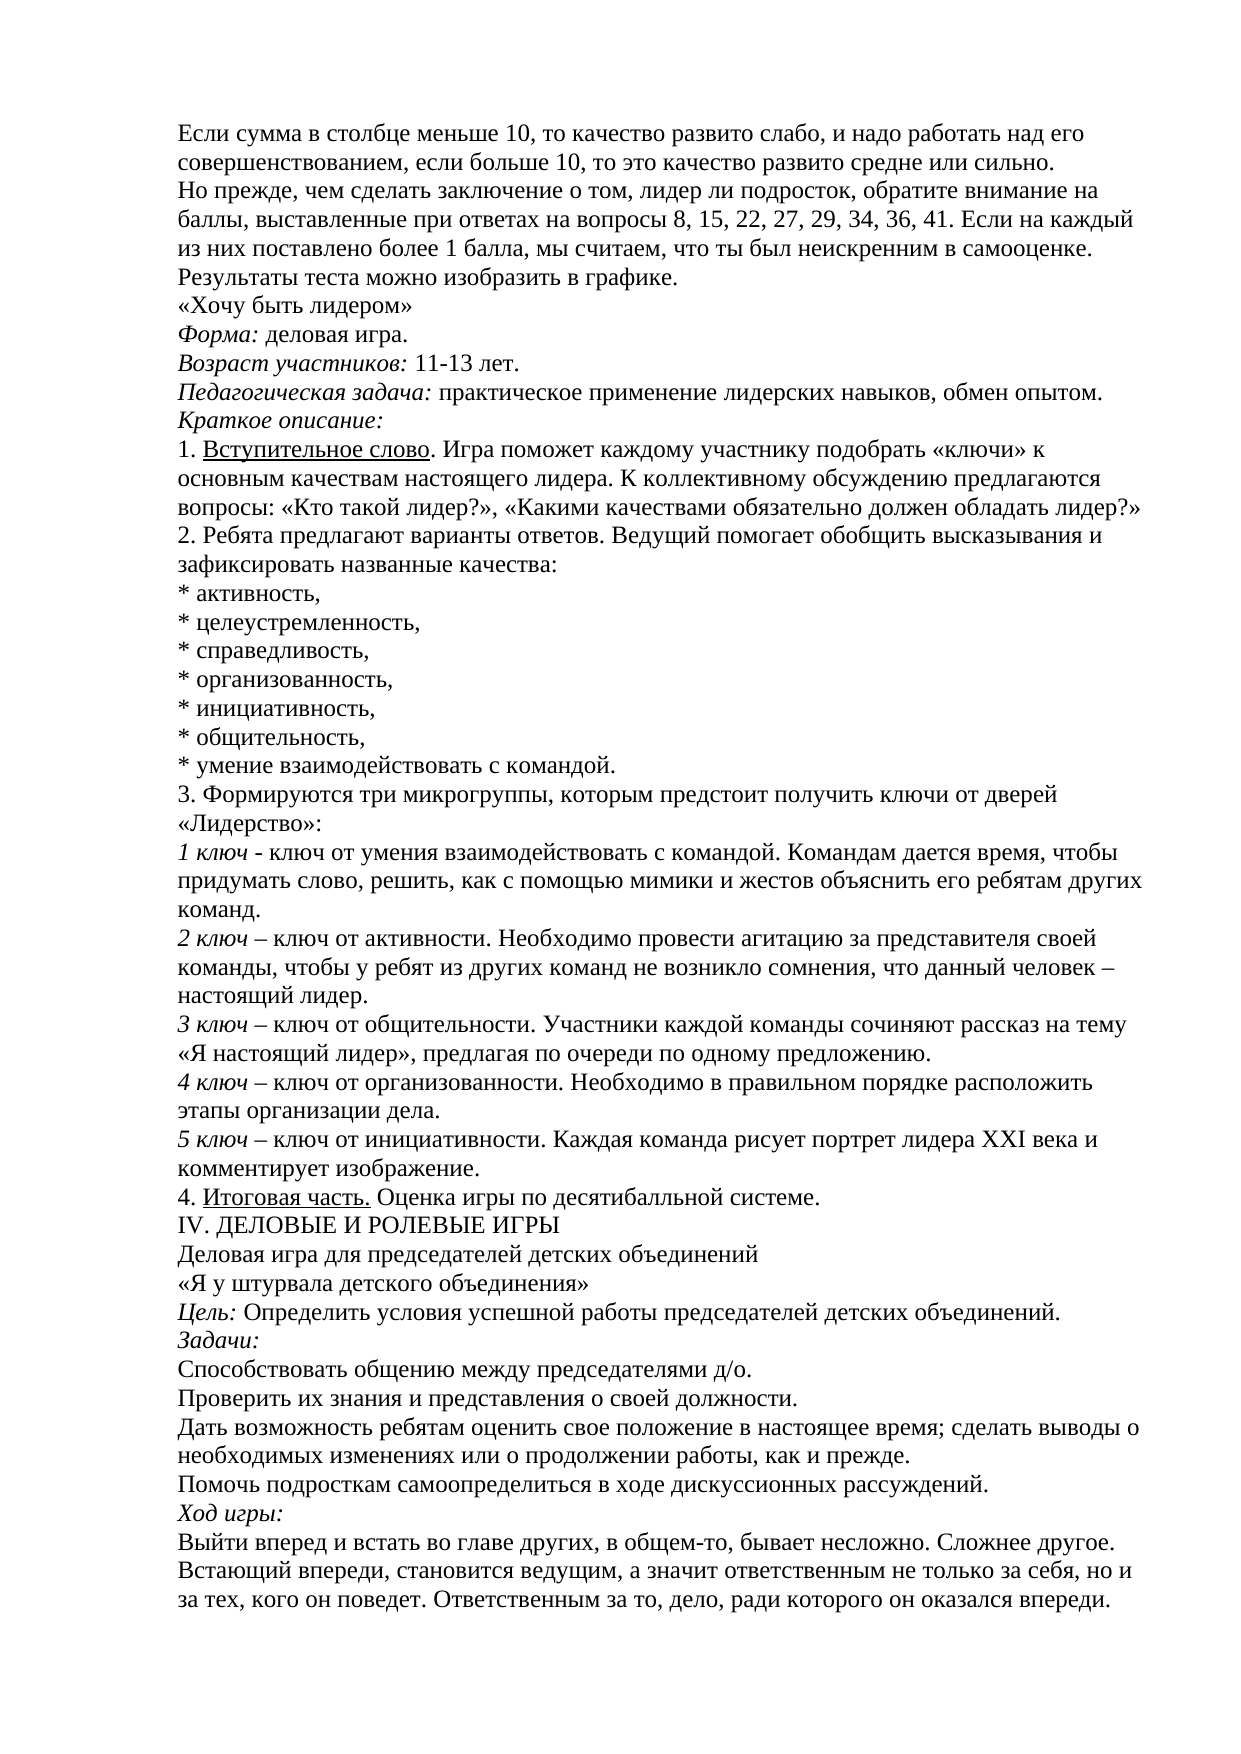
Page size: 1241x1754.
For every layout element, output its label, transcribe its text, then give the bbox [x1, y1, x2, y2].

subtitle * общительность, [177, 722, 1152, 751]
subtitle Ход игры: [177, 1498, 1152, 1527]
subtitle Дать возможность ребятам оценить свое положение в настоящее время; сделать выводы о необходимых изменениях или о продолжении работы, как и прежде. [177, 1412, 1152, 1469]
subtitle * целеустремленность, [177, 607, 1152, 636]
subtitle 1. Вступительное слово. Игра поможет каждому участнику подобрать «ключи» к основным качествам настоящего лидера. К коллективному обсуждению предлагаются вопросы: «Кто такой лидер?», «Какими качествами обязательно должен обладать лидер?» [177, 434, 1152, 521]
subtitle Помочь подросткам самоопределиться в ходе дискуссионных рассуждений. [177, 1469, 1152, 1498]
subtitle 4. Итоговая часть. Оценка игры по десятибалльной системе. [177, 1182, 1152, 1211]
subtitle 3 ключ – ключ от общительности. Участники каждой команды сочиняют рассказ на тему «Я настоящий лидер», предлагая по очереди по одному предложению. [177, 1009, 1152, 1067]
subtitle 4 ключ – ключ от организованности. Необходимо в правильном порядке расположить этапы организации дела. [177, 1067, 1152, 1124]
subtitle 2 ключ – ключ от активности. Необходимо провести агитацию за представителя своей команды, чтобы у ребят из других команд не возникло сомнения, что данный человек – настоящий лидер. [177, 923, 1152, 1009]
subtitle Проверить их знания и представления о своей должности. [177, 1383, 1152, 1412]
subtitle * умение взаимодействовать с командой. [177, 751, 1152, 779]
subtitle 1 ключ - ключ от умения взаимодействовать с командой. Командам дается время, чтобы придумать слово, решить, как с помощью мимики и жестов объяснить его ребятам других команд. [177, 837, 1152, 923]
subtitle Деловая игра для председателей детских объединений [177, 1239, 1152, 1268]
subtitle * активность, [177, 578, 1152, 607]
subtitle Выйти вперед и встать во главе других, в общем-то, бывает несложно. Сложнее другое. Встающий впереди, становится ведущим, а значит ответственным не только за себя, но и за тех, кого он поведет. Ответственным за то, дело, ради которого он оказался впереди. [177, 1527, 1152, 1613]
subtitle Краткое описание: [177, 406, 1152, 434]
subtitle «Хочу быть лидером» [177, 291, 1152, 319]
subtitle Педагогическая задача: практическое применение лидерских навыков, обмен опытом. [177, 377, 1152, 406]
subtitle Способствовать общению между председателями д/о. [177, 1354, 1152, 1383]
subtitle Если сумма в столбце меньше 10, то качество развито слабо, и надо работать над его совершенствованием, если больше 10, то это качество развито средне или сильно. [177, 118, 1152, 176]
subtitle Форма: деловая игра. [177, 319, 1152, 348]
subtitle Возраст участников: 11-13 лет. [177, 348, 1152, 377]
subtitle 5 ключ – ключ от инициативности. Каждая команда рисует портрет лидера XXI века и комментирует изображение. [177, 1124, 1152, 1182]
subtitle IV. ДЕЛОВЫЕ И РОЛЕВЫЕ ИГРЫ [177, 1211, 1152, 1239]
subtitle * справедливость, [177, 636, 1152, 664]
subtitle Цель: Определить условия успешной работы председателей детских объединений. [177, 1297, 1152, 1326]
subtitle Задачи: [177, 1326, 1152, 1354]
subtitle Но прежде, чем сделать заключение о том, лидер ли подросток, обратите внимание на баллы, выставленные при ответах на вопросы 8, 15, 22, 27, 29, 34, 36, 41. Если на каждый из них поставлено более 1 балла, мы считаем, что ты был неискренним в самооценке. Результаты теста можно изобразить в графике. [177, 176, 1152, 291]
subtitle 2. Ребята предлагают варианты ответов. Ведущий помогает обобщить высказывания и зафиксировать названные качества: [177, 521, 1152, 578]
subtitle * организованность, [177, 664, 1152, 693]
subtitle 3. Формируются три микрогруппы, которым предстоит получить ключи от дверей «Лидерство»: [177, 779, 1152, 837]
subtitle «Я у штурвала детского объединения» [177, 1268, 1152, 1297]
subtitle * инициативность, [177, 693, 1152, 722]
